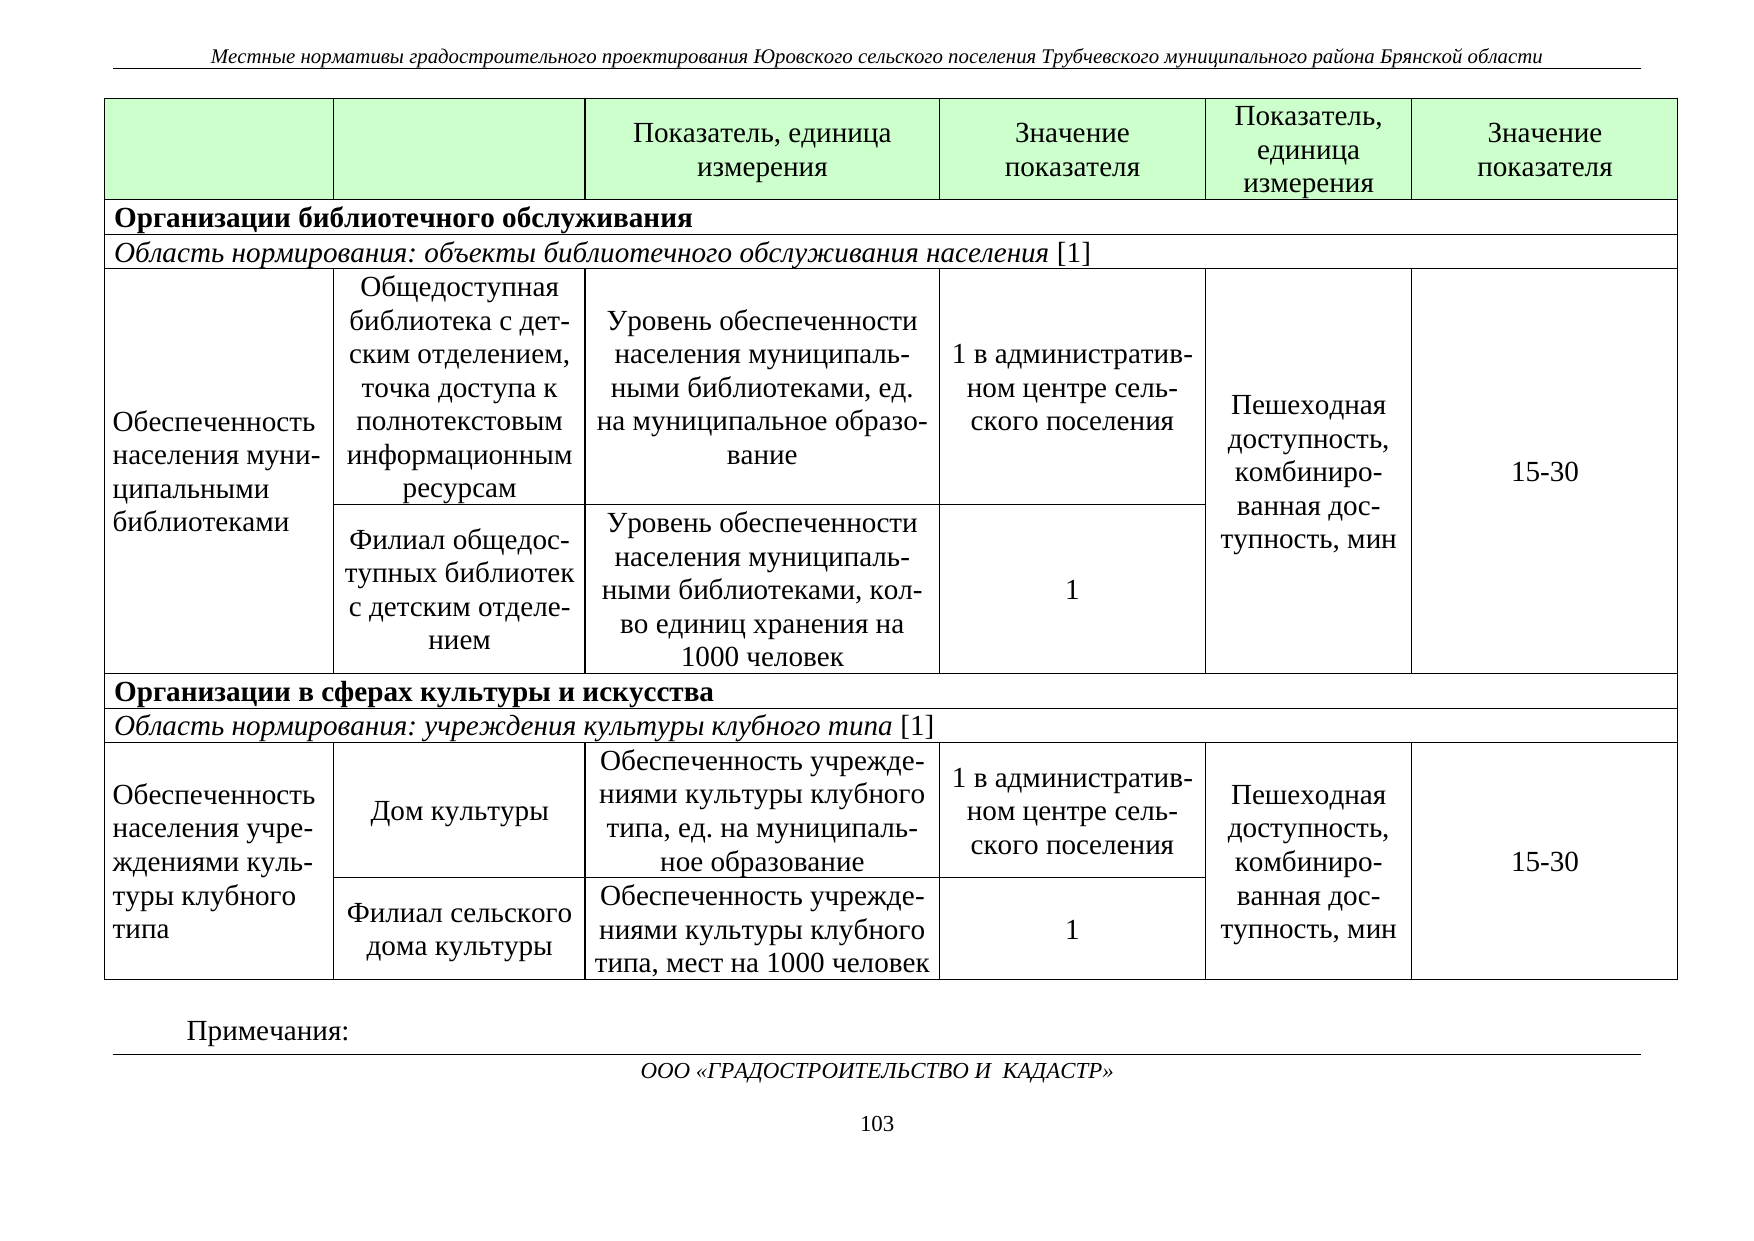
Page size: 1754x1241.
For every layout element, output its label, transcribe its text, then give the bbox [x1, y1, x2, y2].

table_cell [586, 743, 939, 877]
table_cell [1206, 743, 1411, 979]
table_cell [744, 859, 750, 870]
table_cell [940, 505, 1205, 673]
text Примечания: [112, 1013, 1641, 1047]
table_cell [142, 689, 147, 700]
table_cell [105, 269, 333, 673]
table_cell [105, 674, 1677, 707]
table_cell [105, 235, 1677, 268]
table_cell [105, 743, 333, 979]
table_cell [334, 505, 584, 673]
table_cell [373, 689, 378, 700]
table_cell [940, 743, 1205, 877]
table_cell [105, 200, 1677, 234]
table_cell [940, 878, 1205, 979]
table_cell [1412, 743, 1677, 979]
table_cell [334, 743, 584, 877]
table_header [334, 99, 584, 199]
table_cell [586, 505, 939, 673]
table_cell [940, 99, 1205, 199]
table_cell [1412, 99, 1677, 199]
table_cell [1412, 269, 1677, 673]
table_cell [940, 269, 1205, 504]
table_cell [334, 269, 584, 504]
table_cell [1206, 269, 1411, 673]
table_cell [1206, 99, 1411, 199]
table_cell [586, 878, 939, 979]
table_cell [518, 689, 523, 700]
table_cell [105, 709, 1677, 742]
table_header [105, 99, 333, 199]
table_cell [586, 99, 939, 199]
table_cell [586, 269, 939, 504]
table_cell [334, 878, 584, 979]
